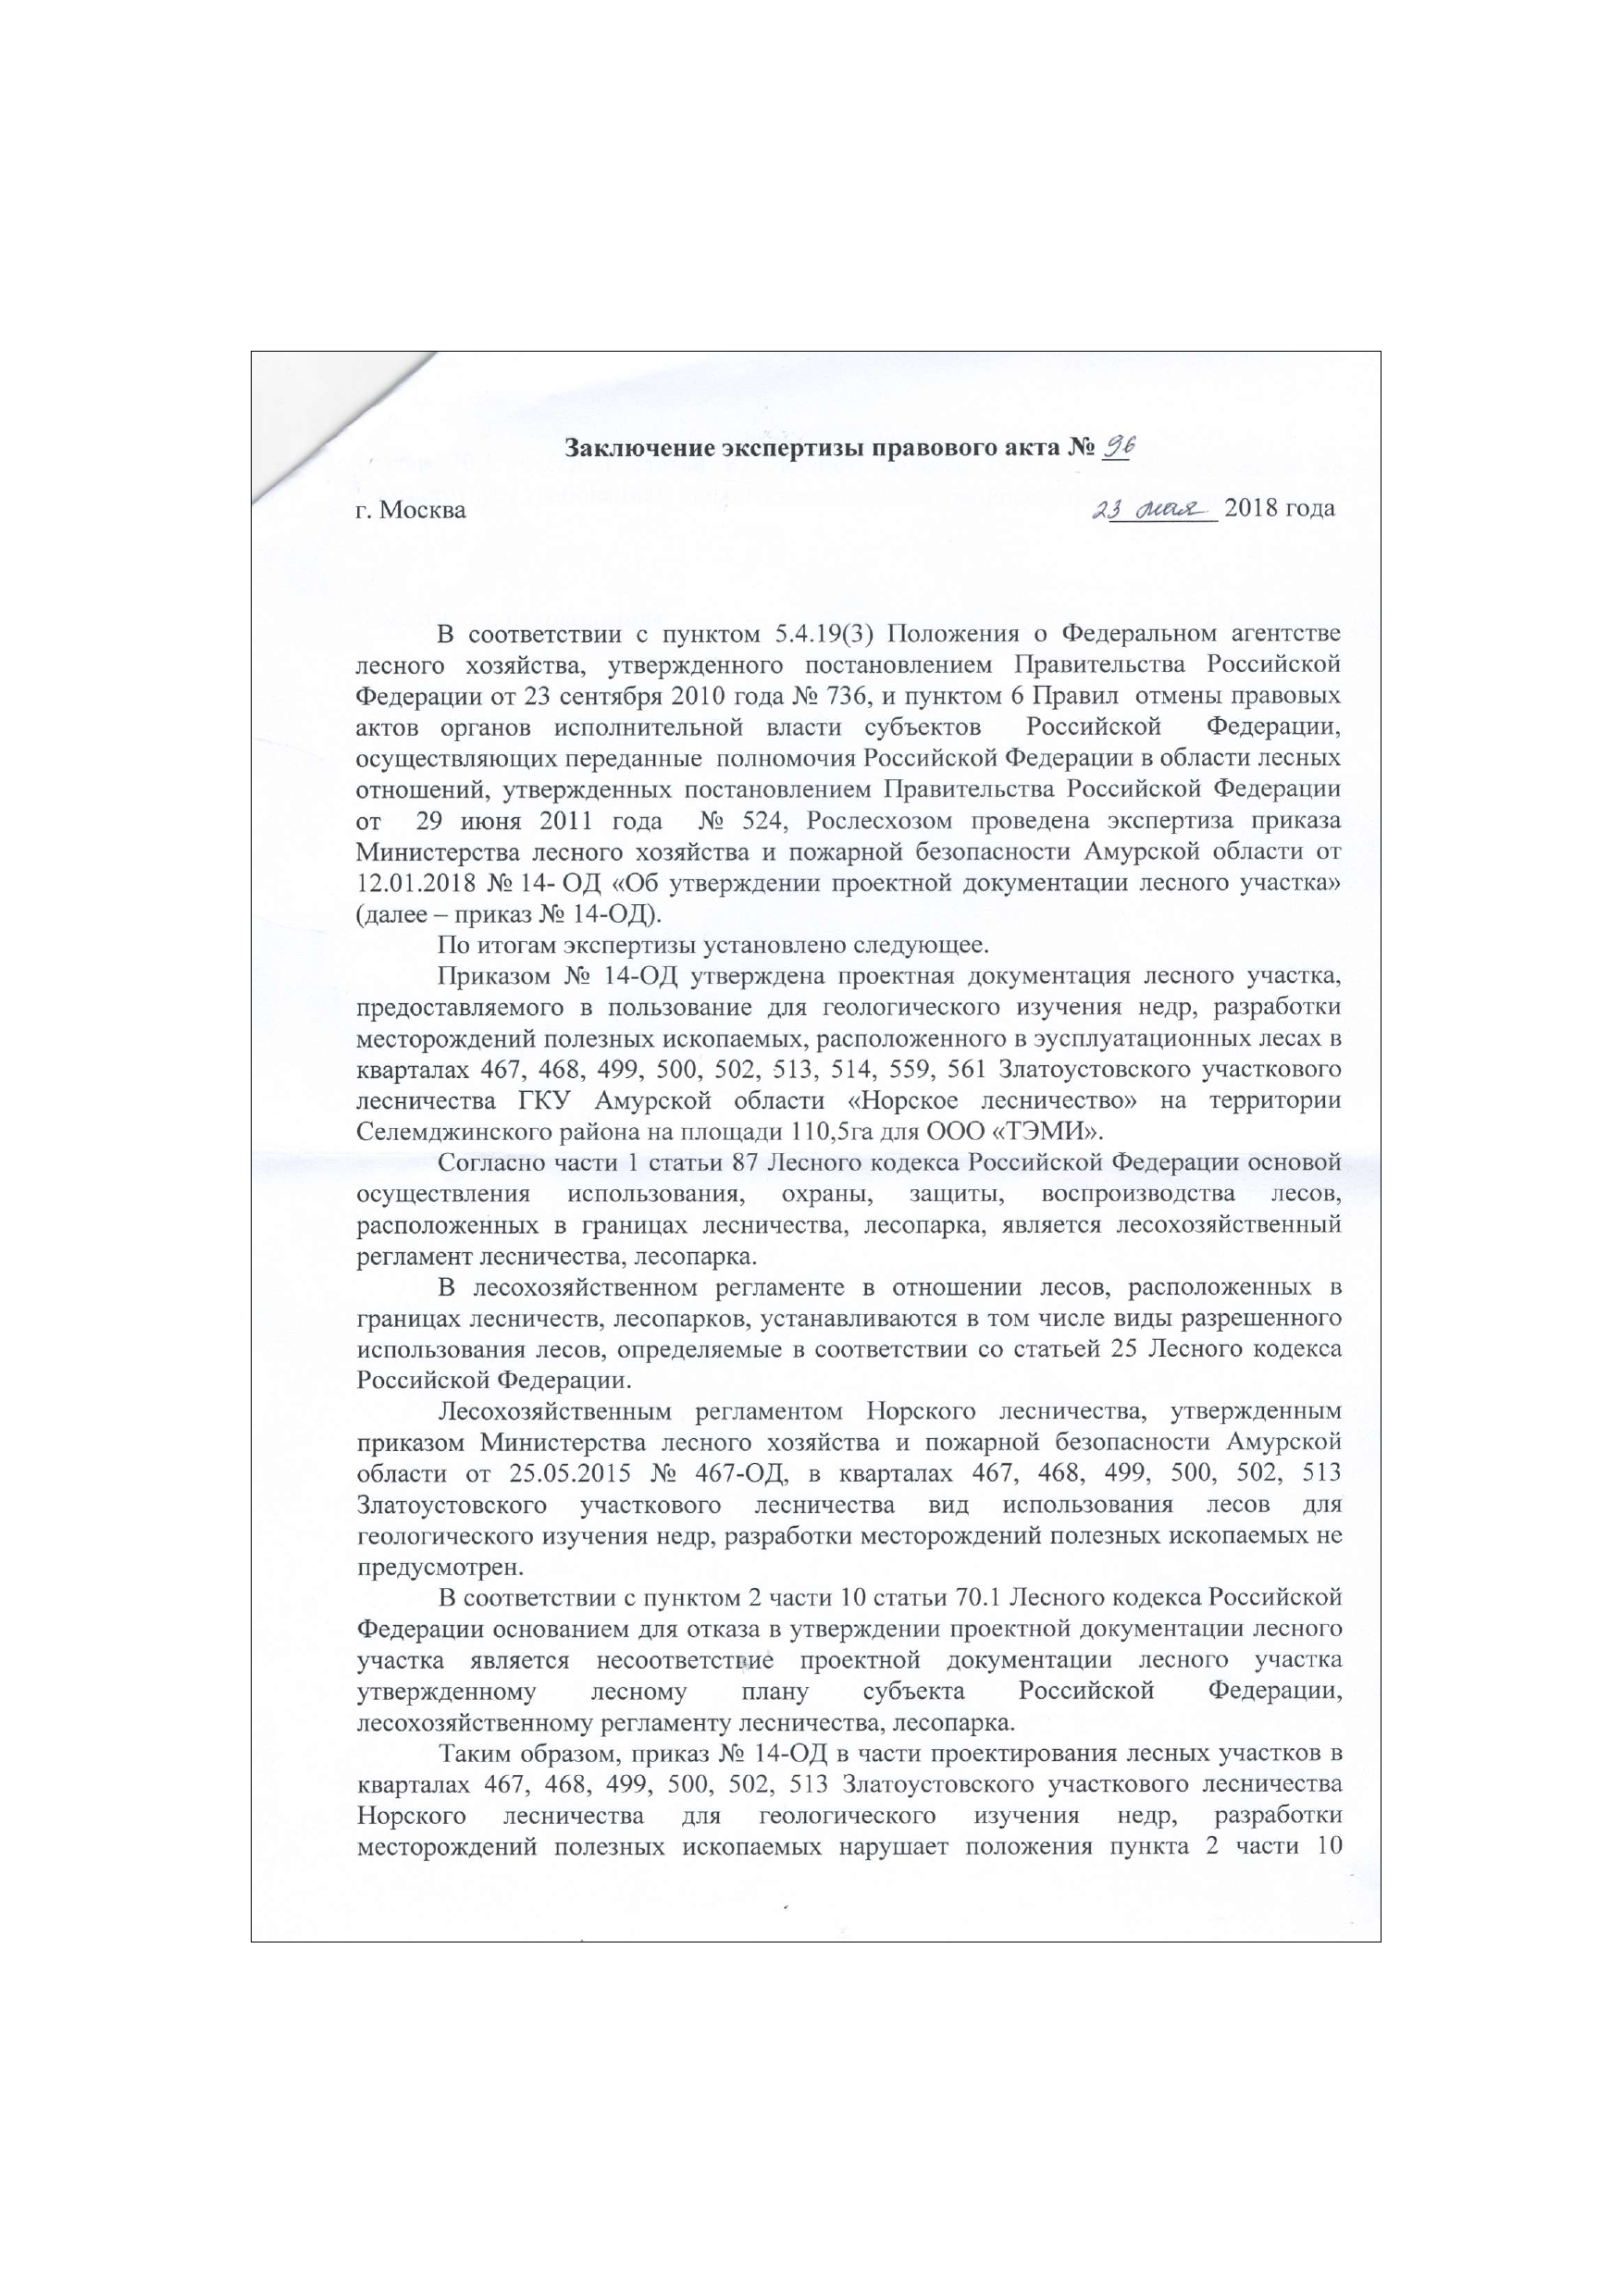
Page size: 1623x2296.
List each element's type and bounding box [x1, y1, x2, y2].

picture [252, 352, 1381, 1942]
